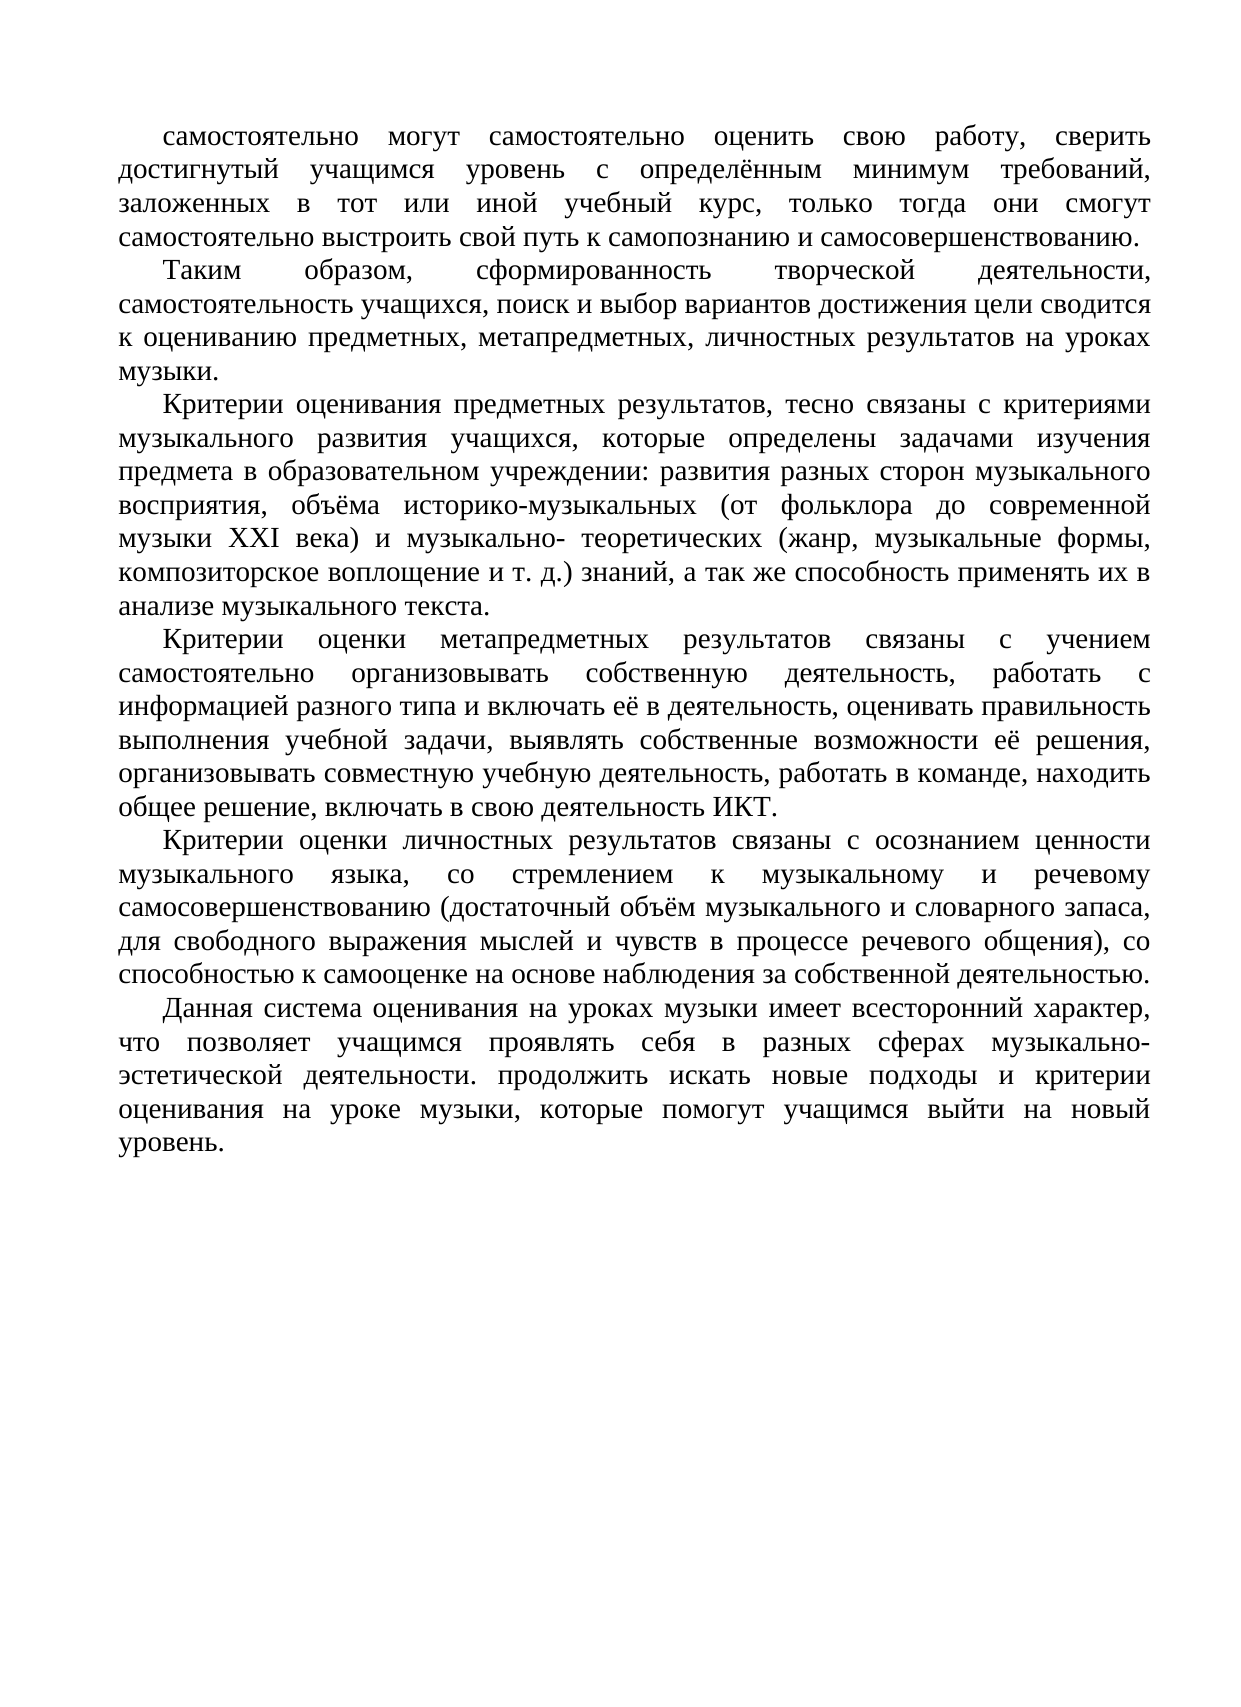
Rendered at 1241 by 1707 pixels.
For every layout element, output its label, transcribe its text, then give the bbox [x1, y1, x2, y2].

text Критерии оценивания предметных результатов, тесно связаны с критериями музыкального развития учащихся, которые определены задачами изучения предмета в образовательном учреждении: развития разных сторон музыкального восприятия, объёма историко-музыкальных (от фольклора до современной музыки XXI века) и музыкально- теоретических (жанр, музыкальные формы, композиторское воплощение и т. д.) знаний, а так же способность применять их в анализе музыкального текста. [118, 386, 1152, 621]
text Таким образом, сформированность творческой деятельности, самостоятельность учащихся, поиск и выбор вариантов достижения цели сводится к оцениванию предметных, метапредметных, личностных результатов на уроках музыки. [118, 252, 1152, 386]
text самостоятельно могут самостоятельно оценить свою работу, сверить достигнутый учащимся уровень с определённым минимум требований, заложенных в тот или иной учебный курс, только тогда они смогут самостоятельно выстроить свой путь к самопознанию и самосовершенствованию. [118, 118, 1152, 252]
text Критерии оценки метапредметных результатов связаны с учением самостоятельно организовывать собственную деятельность, работать с информацией разного типа и включать её в деятельность, оценивать правильность выполнения учебной задачи, выявлять собственные возможности её решения, организовывать совместную учебную деятельность, работать в команде, находить общее решение, включать в свою деятельность ИКТ. [118, 621, 1152, 822]
text Критерии оценки личностных результатов связаны с осознанием ценности музыкального языка, со стремлением к музыкальному и речевому самосовершенствованию (достаточный объём музыкального и словарного запаса, для свободного выражения мыслей и чувств в процессе речевого общения), со способностью к самооценке на основе наблюдения за собственной деятельностью. [118, 822, 1152, 990]
text Данная система оценивания на уроках музыки имеет всесторонний характер, что позволяет учащимся проявлять себя в разных сферах музыкально-эстетической деятельности. продолжить искать новые подходы и критерии оценивания на уроке музыки, которые помогут учащимся выйти на новый уровень. [118, 990, 1152, 1158]
